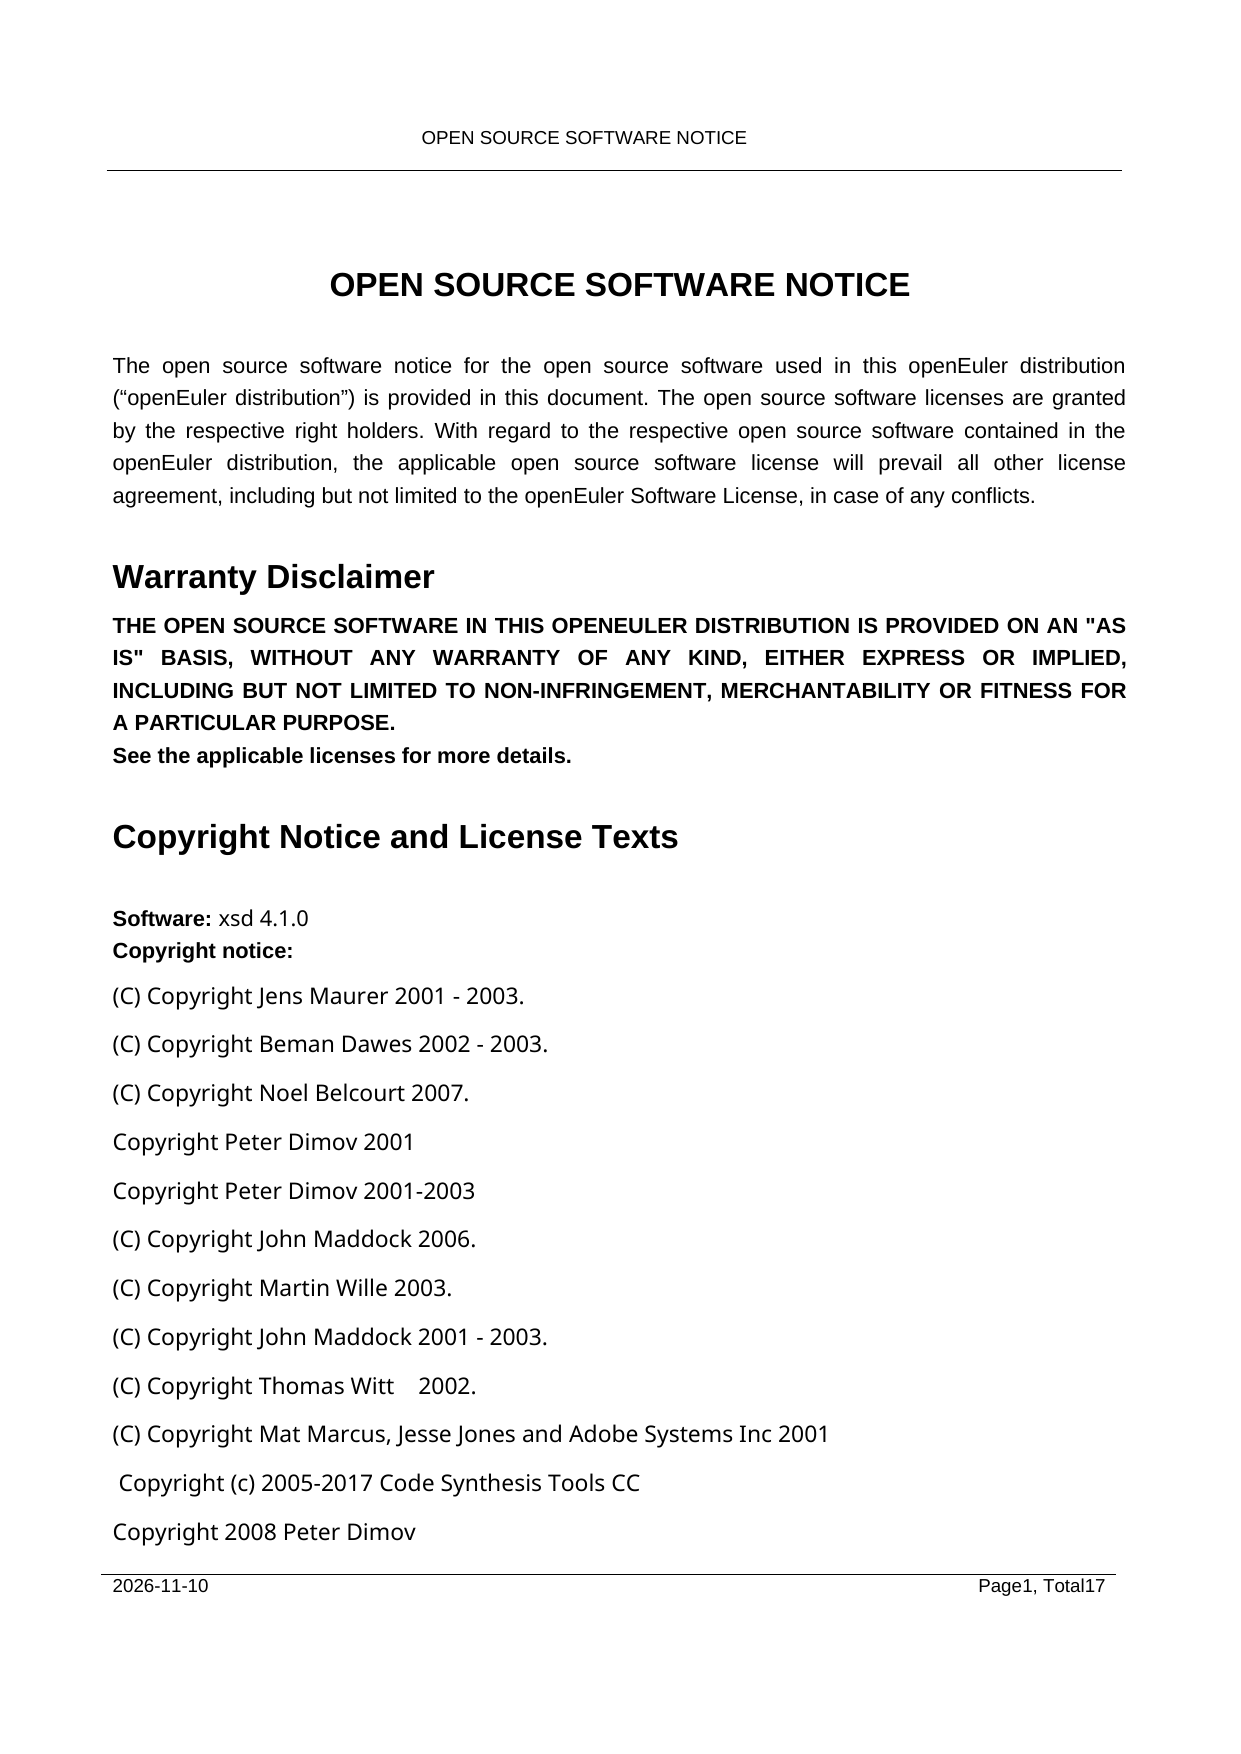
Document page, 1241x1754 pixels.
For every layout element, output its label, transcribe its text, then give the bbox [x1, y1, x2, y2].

text Software: xsd 4.1.0 [112, 901, 1128, 934]
text The open source software notice for the open source software used in this openEuler distribution (“openEuler distribution”) is provided in this document. The open source software licenses are granted by the respective right holders. With regard to the respective open source software contained in the openEuler distribution, the applicable open source software license will prevail all other license agreement, including but not limited to the openEuler Software License, in case of any conflicts. [112, 349, 1128, 511]
text Warranty Disclaimer [112, 544, 1128, 609]
text Copyright notice: [112, 934, 1128, 966]
text THE OPEN SOURCE SOFTWARE IN THIS OPENEULER DISTRIBUTION IS PROVIDED ON AN "AS IS" BASIS, WITHOUT ANY WARRANTY OF ANY KIND, EITHER EXPRESS OR IMPLIED, INCLUDING BUT NOT LIMITED TO NON-INFRINGEMENT, MERCHANTABILITY OR FITNESS FOR A PARTICULAR PURPOSE. See the applicable licenses for more details. [112, 609, 1128, 771]
text Copyright Notice and License Texts [112, 804, 1128, 869]
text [112, 979, 1128, 1548]
text OPEN SOURCE SOFTWARE NOTICE [112, 251, 1128, 316]
